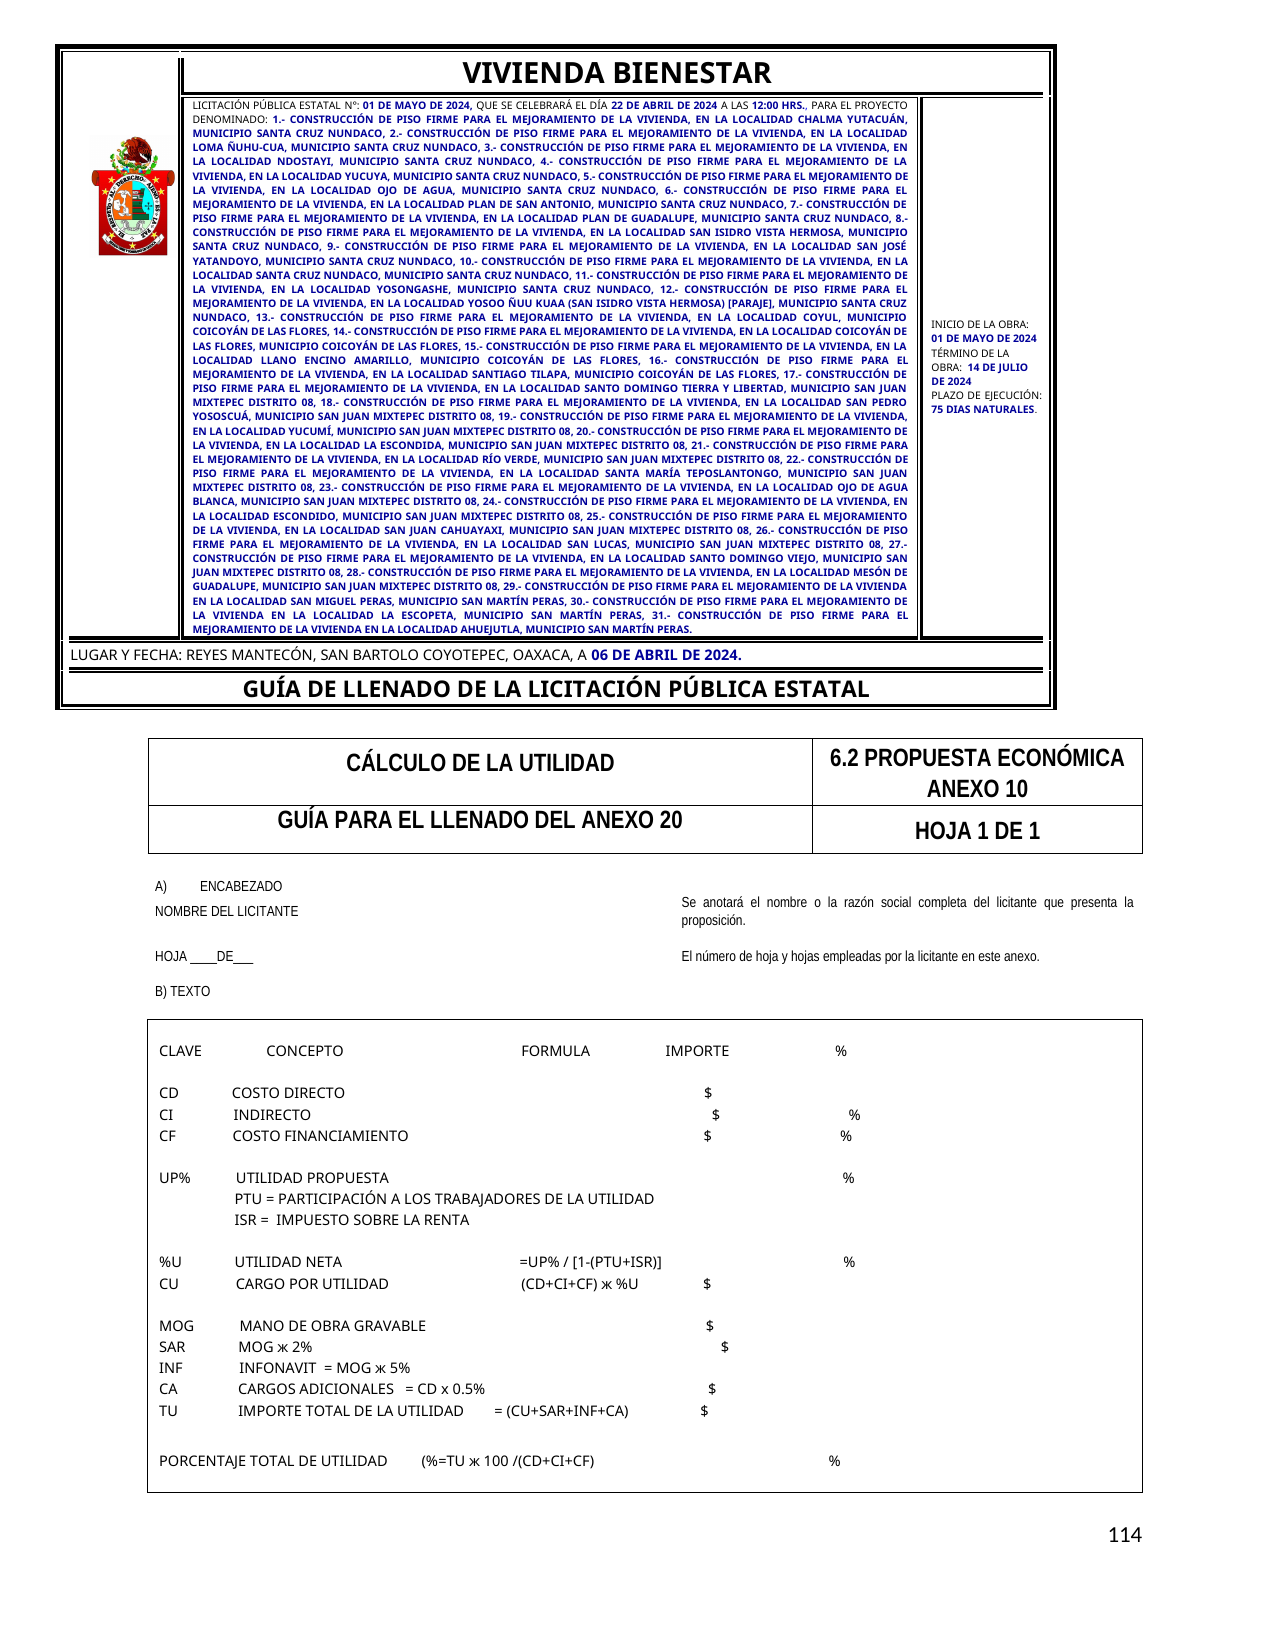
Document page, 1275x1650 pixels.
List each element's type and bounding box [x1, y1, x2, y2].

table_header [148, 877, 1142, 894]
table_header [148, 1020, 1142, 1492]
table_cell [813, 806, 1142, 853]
picture [89, 135, 177, 258]
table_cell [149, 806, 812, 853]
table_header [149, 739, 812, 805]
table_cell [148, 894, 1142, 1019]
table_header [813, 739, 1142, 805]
